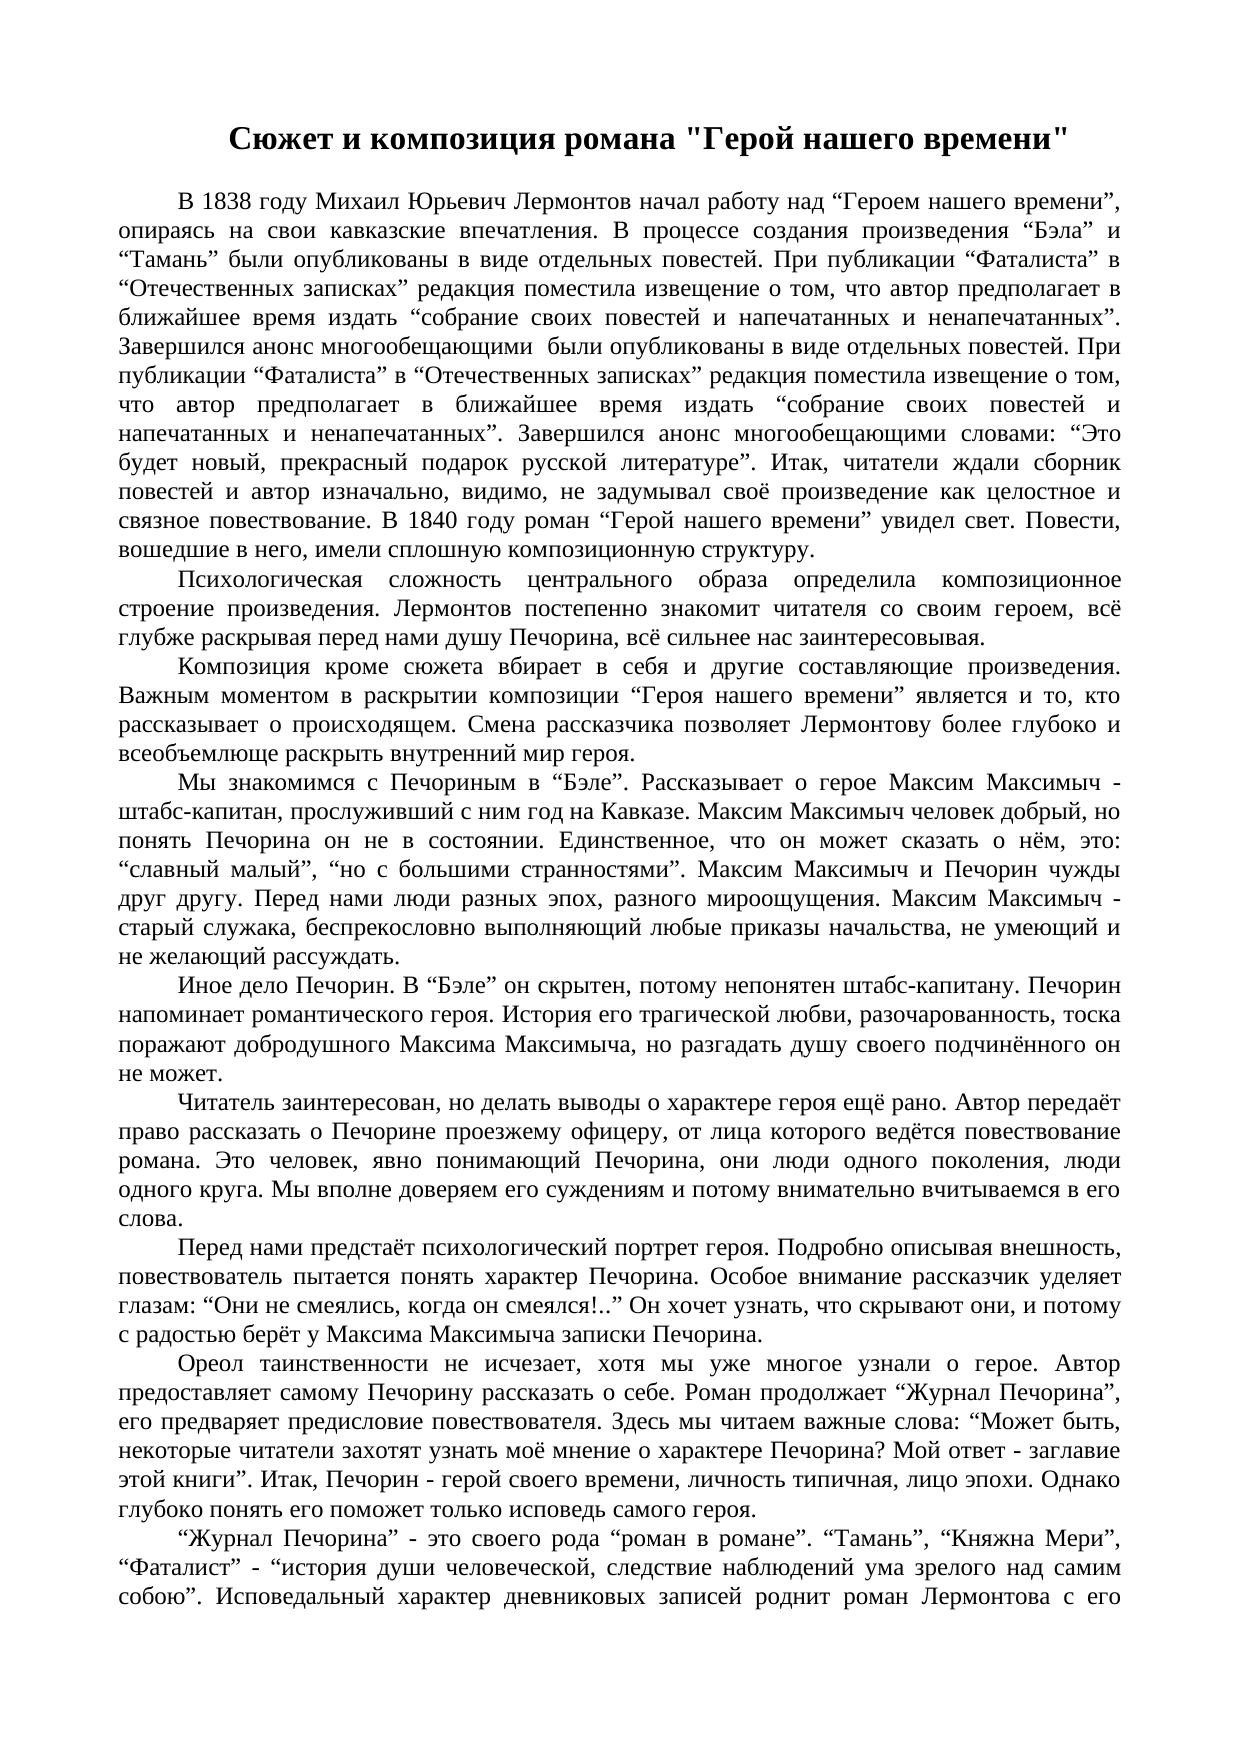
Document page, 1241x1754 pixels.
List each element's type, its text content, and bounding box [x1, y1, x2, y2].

text Сюжет и композиция романа "Герой нашего времени" [118, 118, 1122, 157]
text Ореол таинственности не исчезает, хотя мы уже многое узнали о герое. Автор предоставляет самому Печорину рассказать о себе. Роман продолжает “Журнал Печорина”, его предваряет предисловие повествователя. Здесь мы читаем важные слова: “Может быть, некоторые читатели захотят узнать моё мнение о характере Печорина? Мой ответ - заглавие этой книги”. Итак, Печорин - герой своего времени, личность типичная, лицо эпохи. Однако глубоко понять его поможет только исповедь самого героя. [118, 1348, 1122, 1522]
text Композиция кроме сюжета вбирает в себя и другие составляющие произведения. Важным моментом в раскрытии композиции “Героя нашего времени” является и то, кто рассказывает о происходящем. Смена рассказчика позволяет Лермонтову более глубоко и всеобъемлюще раскрыть внутренний мир героя. [118, 651, 1122, 767]
text Психологическая сложность центрального образа определила композиционное строение произведения. Лермонтов постепенно знакомит читателя со своим героем, всё глубже раскрывая перед нами душу Печорина, всё сильнее нас заинтересовывая. [118, 563, 1122, 651]
text Иное дело Печорин. В “Бэле” он скрытен, потому непонятен штабс-капитану. Печорин напоминает романтического героя. История его трагической любви, разочарованность, тоска поражают добродушного Максима Максимыча, но разгадать душу своего подчинённого он не может. [118, 970, 1122, 1087]
text В 1838 году Михаил Юрьевич Лермонтов начал работу над “Героем нашего времени”, опираясь на свои кавказские впечатления. В процессе создания произведения “Бэла” и “Тамань” были опубликованы в виде отдельных повестей. При публикации “Фаталиста” в “Отечественных записках” редакция поместила извещение о том, что автор предполагает в ближайшее время издать “собрание своих повестей и напечатанных и ненапечатанных”. Завершился анонс многообещающими были опубликованы в виде отдельных повестей. При публикации “Фаталиста” в “Отечественных записках” редакция поместила извещение о том, что автор предполагает в ближайшее время издать “собрание своих повестей и напечатанных и ненапечатанных”. Завершился анонс многообещающими словами: “Это будет новый, прекрасный подарок русской литературе”. Итак, читатели ждали сборник повестей и автор изначально, видимо, не задумывал своё произведение как целостное и связное повествование. В 1840 году роман “Герой нашего времени” увидел свет. Повести, вошедшие в него, имели сплошную композиционную структуру. [118, 186, 1122, 563]
text Читатель заинтересован, но делать выводы о характере героя ещё рано. Автор передаёт право рассказать о Печорине проезжему офицеру, от лица которого ведётся повествование романа. Это человек, явно понимающий Печорина, они люди одного поколения, люди одного круга. Мы вполне доверяем его суждениям и потому внимательно вчитываемся в его слова. [118, 1087, 1122, 1232]
text Мы знакомимся с Печориным в “Бэле”. Рассказывает о герое Максим Максимыч - штабс-капитан, прослуживший с ним год на Кавказе. Максим Максимыч человек добрый, но понять Печорина он не в состоянии. Единственное, что он может сказать о нём, это: “славный малый”, “но с большими странностями”. Максим Максимыч и Печорин чужды друг другу. Перед нами люди разных эпох, разного мироощущения. Максим Максимыч - старый служака, беспрекословно выполняющий любые приказы начальства, не умеющий и не желающий рассуждать. [118, 767, 1122, 970]
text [118, 1522, 1122, 1610]
text Перед нами предстаёт психологический портрет героя. Подробно описывая внешность, повествователь пытается понять характер Печорина. Особое внимание рассказчик уделяет глазам: “Они не смеялись, когда он смеялся!..” Он хочет узнать, что скрывают они, и потому с радостью берёт у Максима Максимыча записки Печорина. [118, 1232, 1122, 1348]
